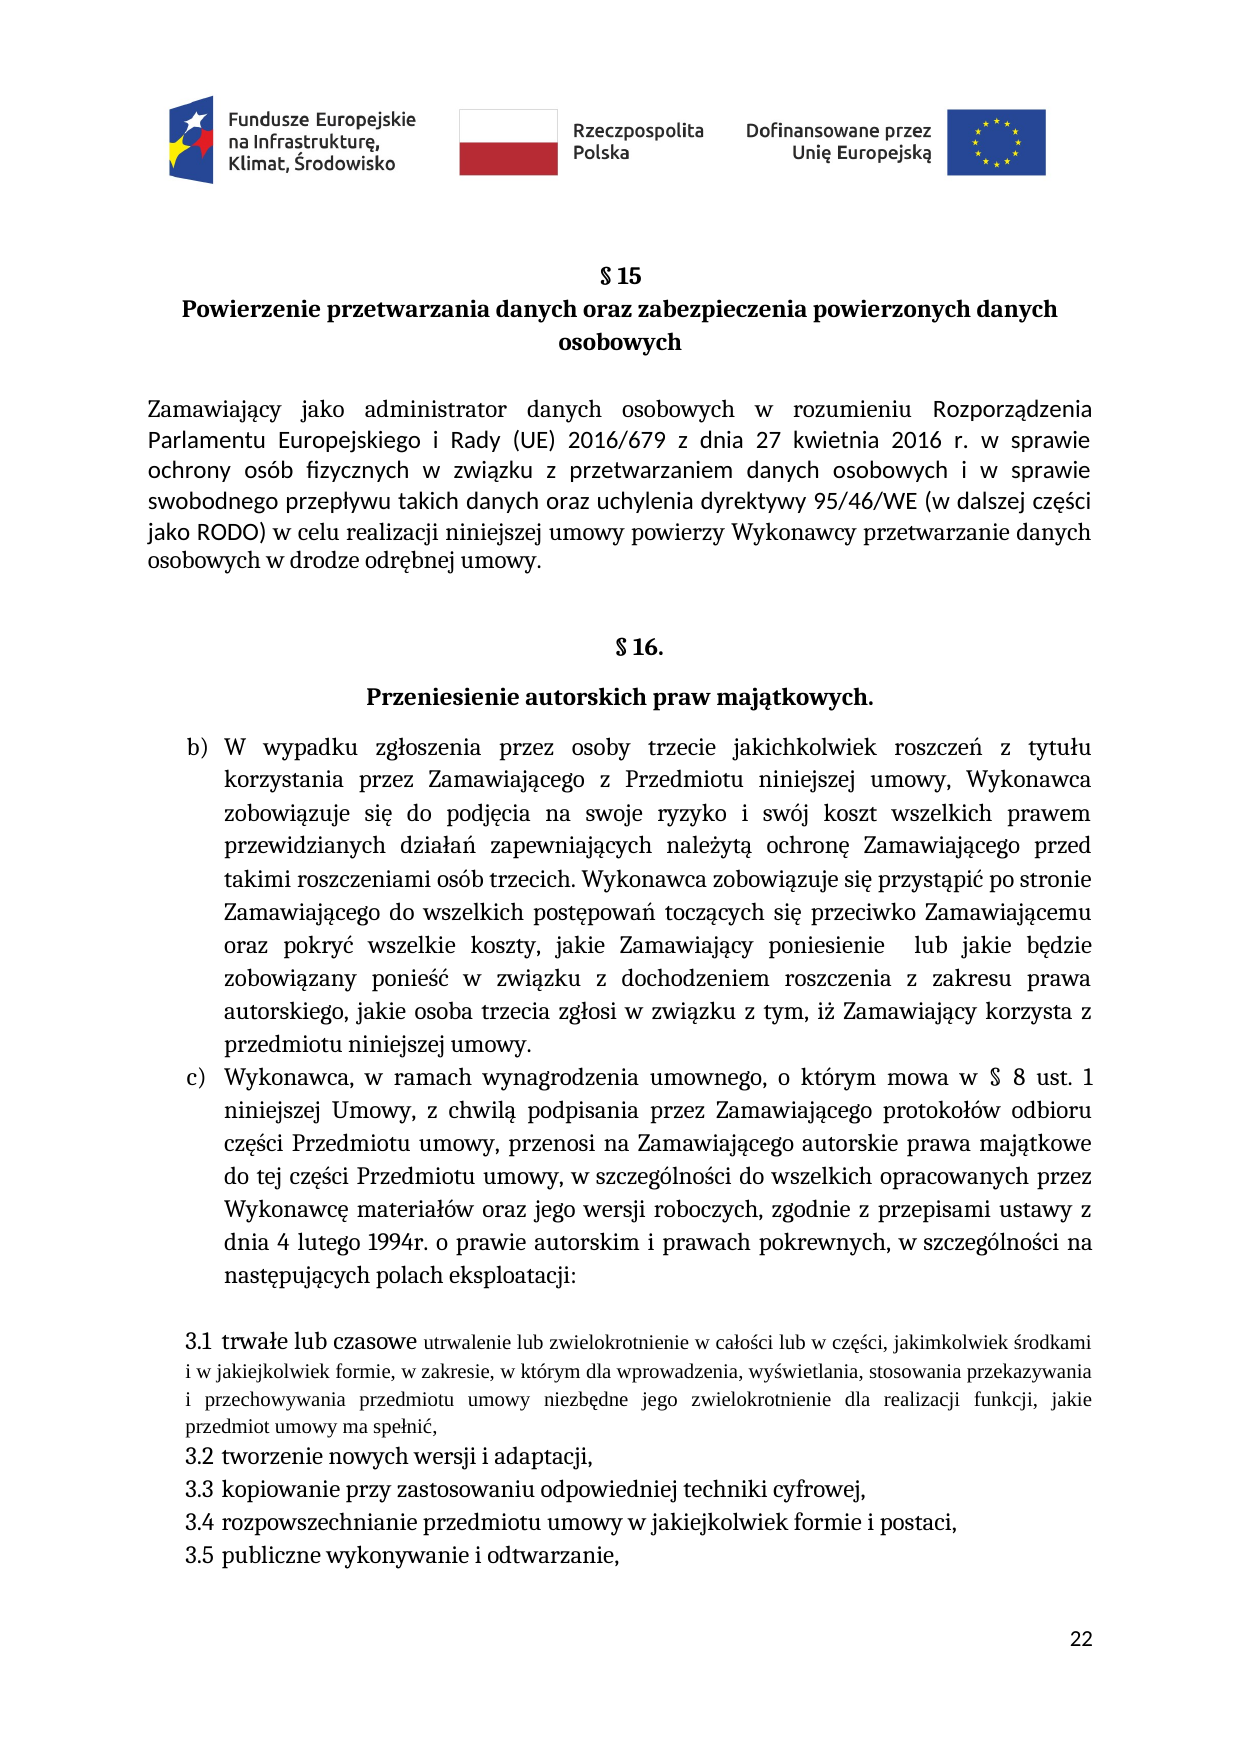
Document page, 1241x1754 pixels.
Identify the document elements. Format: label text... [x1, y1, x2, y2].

list 3.4 rozpowszechnianie przedmiotu umowy w jakiejkolwiek formie i postaci, [185, 1508, 1093, 1537]
list 3.2 tworzenie nowych wersji i adaptacji, [185, 1442, 1093, 1471]
list 3.1 trwałe lub czasowe utrwalenie lub zwielokrotnienie w całości lub w części, jakimkolwiek środkami i w jakiejkolwiek formie, w zakresie, w którym dla wprowadzenia, wyświetlania, stosowania przekazywania i przechowywania przedmiotu umowy niezbędne jego zwielokrotnienie dla realizacji funkcji, jakie przedmiot umowy ma spełnić, [185, 1327, 1093, 1438]
list 3.5 publiczne wykonywanie i odtwarzanie, [185, 1541, 1093, 1570]
list Wykonawca, w ramach wynagrodzenia umownego, o którym mowa w § 8 ust. 1 niniejszej Umowy, z chwilą podpisania przez Zamawiającego protokołów odbioru części Przedmiotu umowy, przenosi na Zamawiającego autorskie prawa majątkowe do tej części Przedmiotu umowy, w szczególności do wszelkich opracowanych przez Wykonawcę materiałów oraz jego wersji roboczych, zgodnie z przepisami ustawy z dnia 4 lutego 1994r. o prawie autorskim i prawach pokrewnych, w szczególności na następujących polach eksploatacji: [186, 1063, 1093, 1289]
text § 15 [148, 262, 1093, 290]
list 3.3 kopiowanie przy zastosowaniu odpowiedniej techniki cyfrowej, [185, 1475, 1093, 1504]
text Przeniesienie autorskich praw majątkowych. [148, 683, 1093, 711]
text § 16. [185, 633, 1093, 662]
picture [147, 73, 1069, 206]
list W wypadku zgłoszenia przez osoby trzecie jakichkolwiek roszczeń z tytułu korzystania przez Zamawiającego z Przedmiotu niniejszej umowy, Wykonawca zobowiązuje się do podjęcia na swoje ryzyko i swój koszt wszelkich prawem przewidzianych działań zapewniających należytą ochronę Zamawiającego przed takimi roszczeniami osób trzecich. Wykonawca zobowiązuje się przystąpić po stronie Zamawiającego do wszelkich postępowań toczących się przeciwko Zamawiającemu oraz pokryć wszelkie koszty, jakie Zamawiający poniesienie lub jakie będzie zobowiązany ponieść w związku z dochodzeniem roszczenia z zakresu prawa autorskiego, jakie osoba trzecia zgłosi w związku z tym, iż Zamawiający korzysta z przedmiotu niniejszej umowy. [186, 732, 1093, 1058]
text Powierzenie przetwarzania danych oraz zabezpieczenia powierzonych danych osobowych [148, 294, 1093, 356]
text Zamawiający jako administrator danych osobowych w rozumieniu Rozporządzenia Parlamentu Europejskiego i Rady (UE) 2016/679 z dnia 27 kwietnia 2016 r. w sprawie ochrony osób fizycznych w związku z przetwarzaniem danych osobowych i w sprawie swobodnego przepływu takich danych oraz uchylenia dyrektywy 95/46/WE (w dalszej części jako RODO) w celu realizacji niniejszej umowy powierzy Wykonawcy przetwarzanie danych osobowych w drodze odrębnej umowy. [148, 394, 1093, 575]
